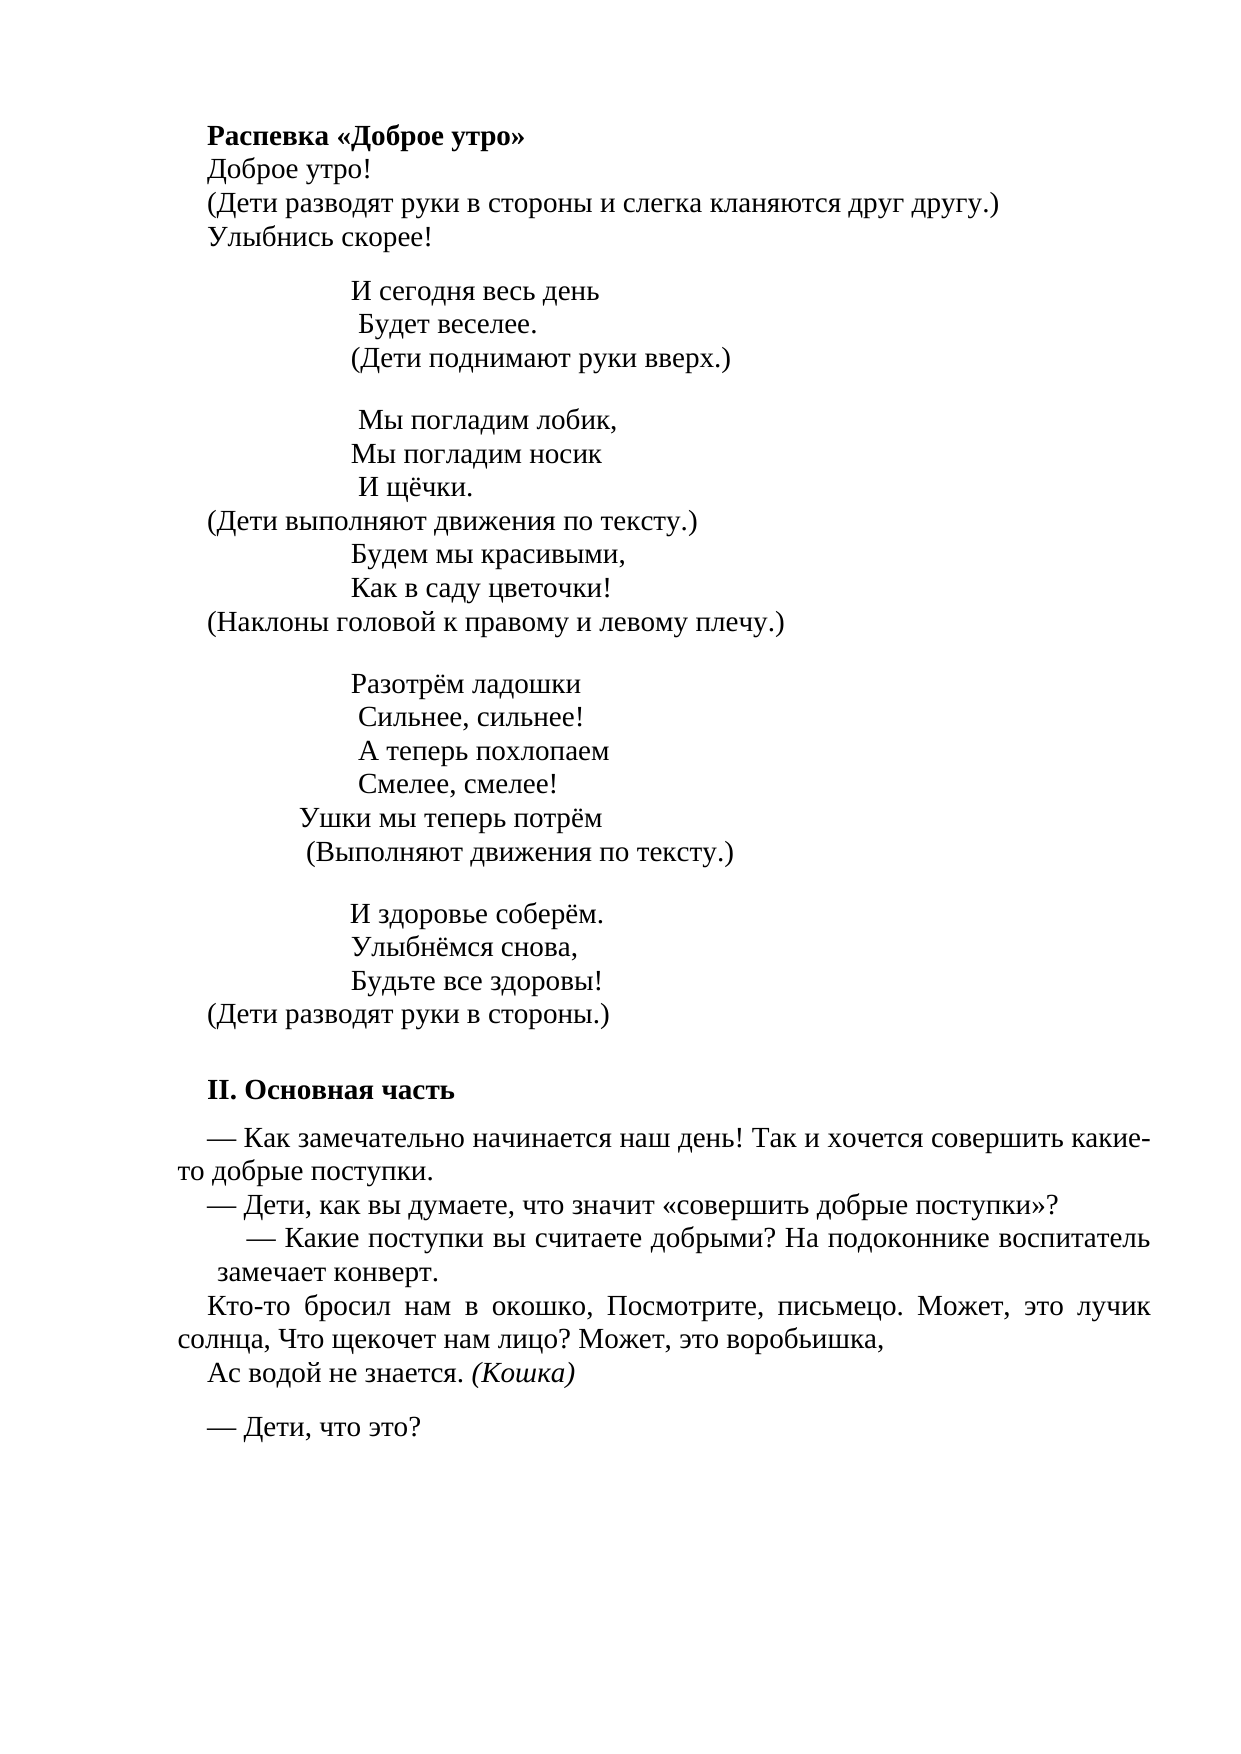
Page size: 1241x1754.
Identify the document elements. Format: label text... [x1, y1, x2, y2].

text (Дети выполняют движения по тексту.) [177, 503, 1152, 537]
text Улыбнись скорее! [177, 219, 1152, 252]
text Мы погладим лобик, [321, 402, 1152, 436]
text И здоровье соберём. [269, 896, 1152, 929]
text Будет веселее. [321, 307, 1152, 340]
text Разотрём ладошки [321, 666, 1152, 699]
text Распевка «Доброе утро» [177, 118, 1152, 152]
text (Дети разводят руки в стороны и слегка кланяются друг другу.) [177, 185, 1152, 219]
text — Какие поступки вы считаете добрыми? На подоконнике воспитатель замечает конверт. [217, 1221, 1152, 1288]
text Как в саду цветочки! [321, 570, 1152, 604]
text (Дети поднимают руки вверх.) [321, 340, 1152, 374]
text А теперь похлопаем [321, 733, 1152, 767]
text II. Основная часть [177, 1072, 1152, 1105]
text Кто-то бросил нам в окошко, Посмотрите, письмецо. Может, это лучик солнца, Что щекочет нам лицо? Может, это воробьишка, [177, 1288, 1152, 1355]
text — Дети, что это? [177, 1409, 1152, 1443]
text — Дети, как вы думаете, что значит «совершить добрые поступки»? [177, 1187, 1152, 1221]
text (Наклоны головой к правому и левому плечу.) [177, 604, 1152, 637]
text (Дети разводят руки в стороны.) [177, 997, 1152, 1030]
text Ас водой не знается. (Кошка) [177, 1355, 1152, 1388]
text Смелее, смелее! [321, 767, 1152, 800]
text И щёчки. [321, 469, 1152, 503]
text Мы погладим носик [321, 436, 1152, 469]
text Ушки мы теперь потрём [269, 800, 1152, 834]
text — Как замечательно начинается наш день! Так и хочется совершить какие-то добрые поступки. [177, 1120, 1152, 1187]
text Будем мы красивыми, [321, 537, 1152, 570]
text И сегодня весь день [321, 273, 1152, 307]
text Улыбнёмся снова, [321, 929, 1152, 963]
text Доброе утро! [177, 152, 1152, 185]
text Будьте все здоровы! [321, 963, 1152, 997]
text (Выполняют движения по тексту.) [269, 834, 1152, 867]
text Сильнее, сильнее! [321, 699, 1152, 733]
